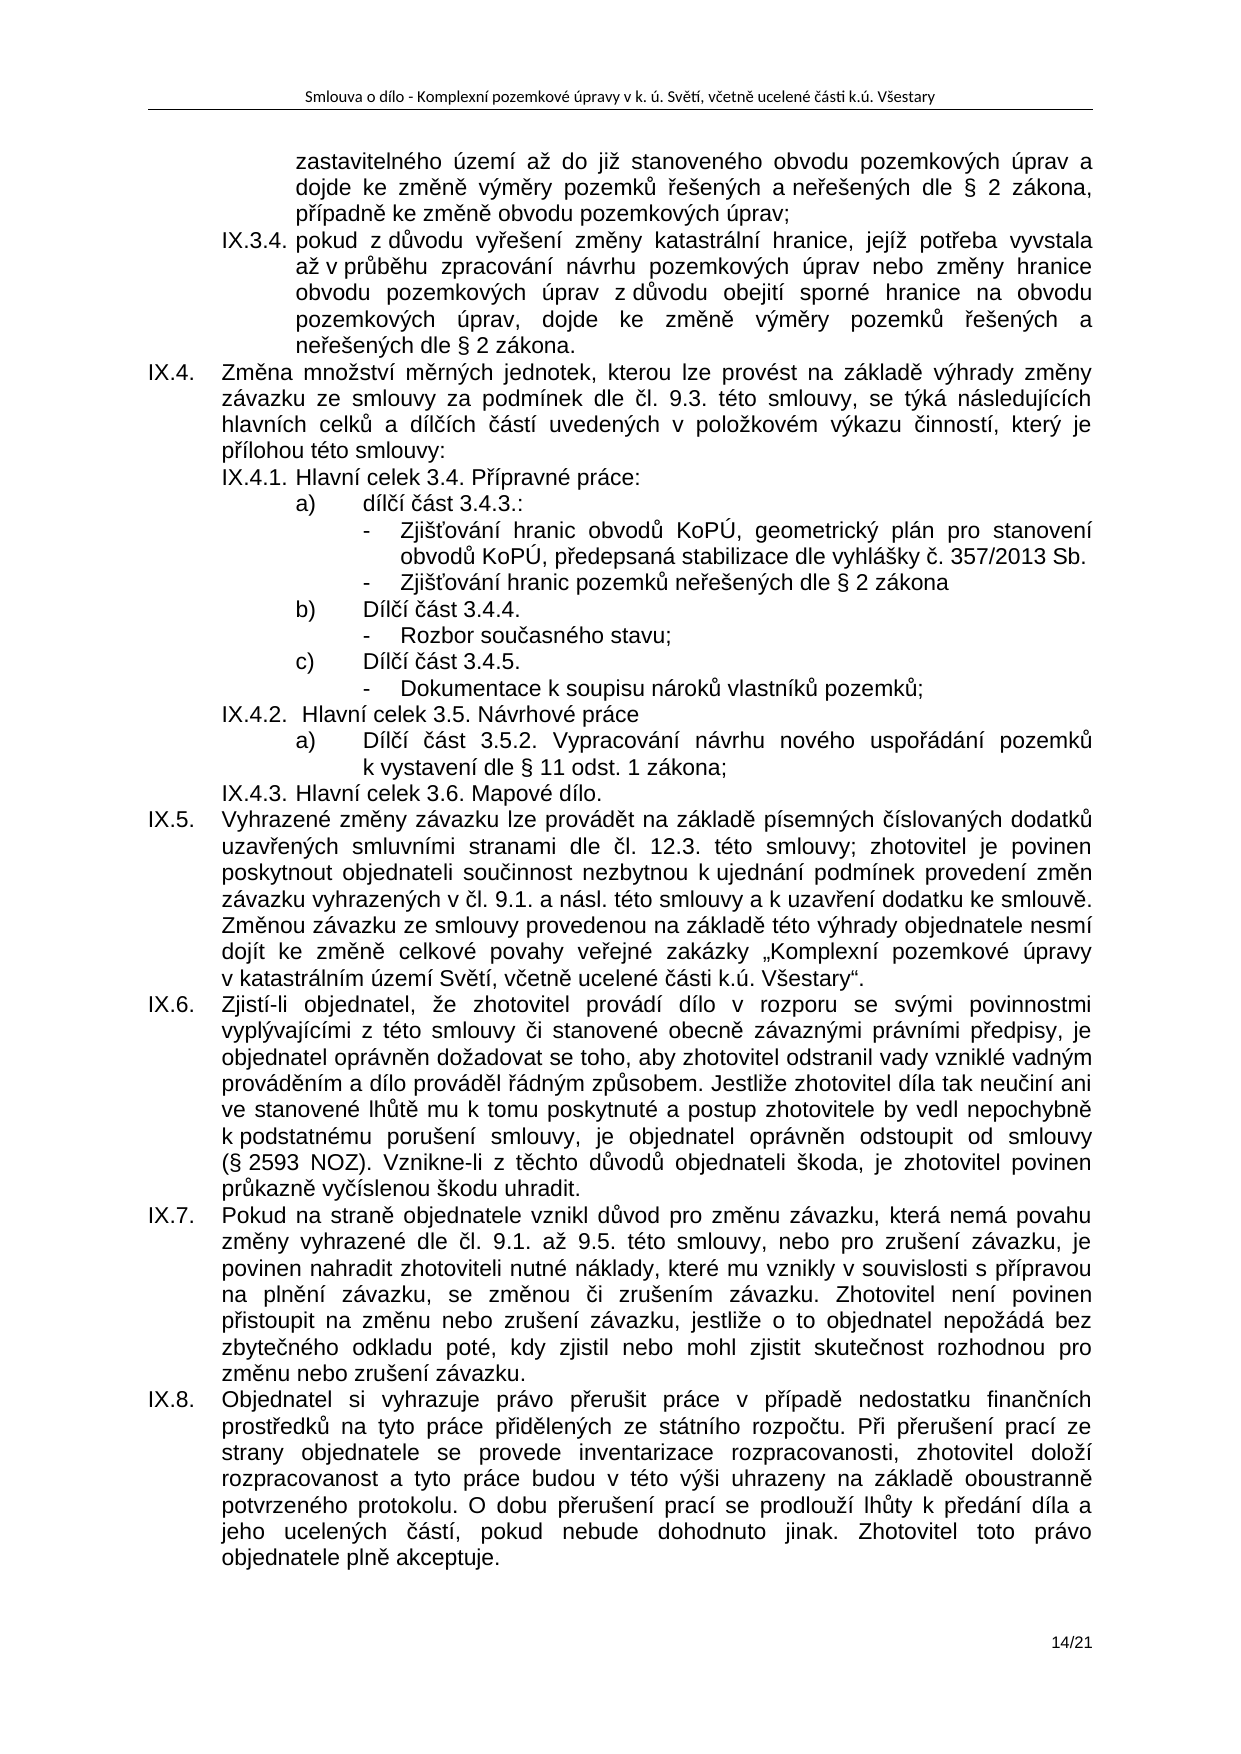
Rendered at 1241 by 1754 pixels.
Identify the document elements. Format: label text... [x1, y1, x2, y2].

text Hlavní celek 3.4. Přípravné práce: [221, 464, 1093, 490]
text Dílčí část 3.5.2. Vypracování návrhu nového uspořádání pozemků k vystavení dle § 11 odst. 1 zákona; [295, 727, 1093, 780]
list Zjišťování hranic obvodů KoPÚ, geometrický plán pro stanovení obvodů KoPÚ, předepsaná stabilizace dle vyhlášky č. 357/2013 Sb. [363, 517, 1093, 569]
text Hlavní celek 3.6. Mapové dílo. [221, 780, 1093, 806]
list Rozbor současného stavu; [363, 622, 1093, 648]
list Vyhrazené změny závazku lze provádět na základě písemných číslovaných dodatků uzavřených smluvními stranami dle čl. 12.3. této smlouvy; zhotovitel je povinen poskytnout objednateli součinnost nezbytnou k ujednání podmínek provedení změn závazku vyhrazených v čl. 9.1. a násl. této smlouvy a k uzavření dodatku ke smlouvě. Změnou závazku ze smlouvy provedenou na základě této výhrady objednatele nesmí dojít ke změně celkové povahy veřejné zakázky „Komplexní pozemkové úpravy v katastrálním území Světí, včetně ucelené části k.ú. Všestary“. [148, 806, 1093, 991]
list Dokumentace k soupisu nároků vlastníků pozemků; [363, 675, 1093, 701]
list Pokud na straně objednatele vznikl důvod pro změnu závazku, která nemá povahu změny vyhrazené dle čl. 9.1. až 9.5. této smlouvy, nebo pro zrušení závazku, je povinen nahradit zhotoviteli nutné náklady, které mu vznikly v souvislosti s přípravou na plnění závazku, se změnou či zrušením závazku. Zhotovitel není povinen přistoupit na změnu nebo zrušení závazku, jestliže o to objednatel nepožádá bez zbytečného odkladu poté, kdy zjistil nebo mohl zjistit skutečnost rozhodnou pro změnu nebo zrušení závazku. [148, 1202, 1093, 1386]
list Zjišťování hranic pozemků neřešených dle § 2 zákona [363, 569, 1093, 596]
text Dílčí část 3.4.4. [295, 596, 1093, 622]
text Dílčí část 3.4.5. [295, 648, 1093, 675]
list Změna množství měrných jednotek, kterou lze provést na základě výhrady změny závazku ze smlouvy za podmínek dle čl. 9.3. této smlouvy, se týká následujících hlavních celků a dílčích částí uvedených v položkovém výkazu činností, který je přílohou této smlouvy: [148, 358, 1093, 464]
text Hlavní celek 3.5. Návrhové práce [221, 701, 1093, 727]
list Objednatel si vyhrazuje právo přerušit práce v případě nedostatku finančních prostředků na tyto práce přidělených ze státního rozpočtu. Při přerušení prací ze strany objednatele se provede inventarizace rozpracovanosti, zhotovitel doloží rozpracovanost a tyto práce budou v této výši uhrazeny na základě oboustranně potvrzeného protokolu. O dobu přerušení prací se prodlouží lhůty k předání díla a jeho ucelených částí, pokud nebude dohodnuto jinak. Zhotovitel toto právo objednatele plně akceptuje. [148, 1386, 1093, 1571]
list Zjistí-li objednatel, že zhotovitel provádí dílo v rozporu se svými povinnostmi vyplývajícími z této smlouvy či stanovené obecně závaznými právními předpisy, je objednatel oprávněn dožadovat se toho, aby zhotovitel odstranil vady vzniklé vadným prováděním a dílo prováděl řádným způsobem. Jestliže zhotovitel díla tak neučiní ani ve stanovené lhůtě mu k tomu poskytnuté a postup zhotovitele by vedl nepochybně k podstatnému porušení smlouvy, je objednatel oprávněn odstoupit od smlouvy (§ 2593 NOZ). Vznikne-li z těchto důvodů objednateli škoda, je zhotovitel povinen průkazně vyčíslenou škodu uhradit. [148, 991, 1093, 1202]
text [221, 148, 1093, 227]
text dílčí část 3.4.3.: [295, 490, 1093, 517]
text pokud z důvodu vyřešení změny katastrální hranice, jejíž potřeba vyvstala až v průběhu zpracování návrhu pozemkových úprav nebo změny hranice obvodu pozemkových úprav z důvodu obejití sporné hranice na obvodu pozemkových úprav, dojde ke změně výměry pozemků řešených a neřešených dle § 2 zákona. [221, 227, 1093, 358]
